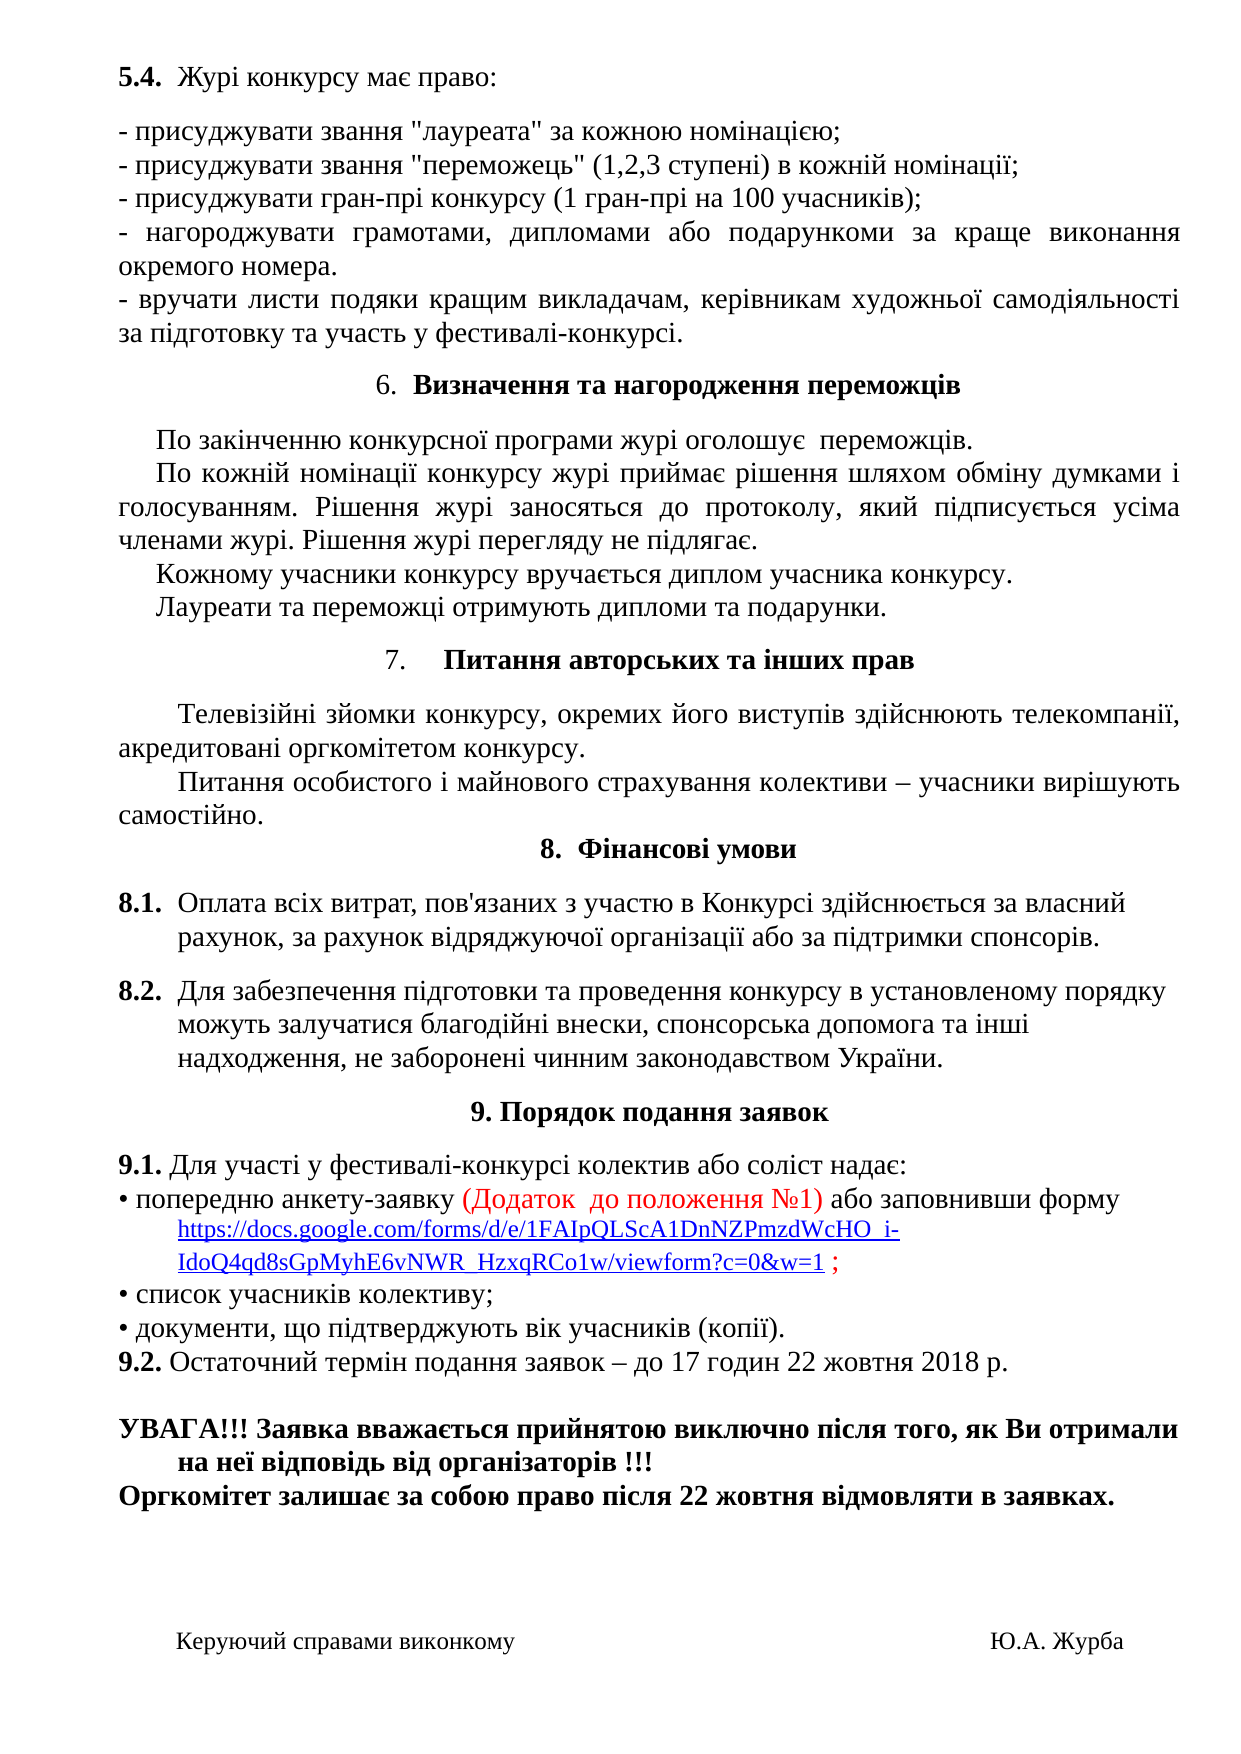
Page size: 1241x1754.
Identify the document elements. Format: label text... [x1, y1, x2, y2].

text УВАГА!!! Заявка вважається прийнятою виключно після того, як Ви отримали на неї відповідь від організаторів !!! [118, 1411, 1181, 1478]
list Питання авторських та інших прав [118, 642, 1181, 676]
text - нагороджувати грамотами, дипломами або подарункоми за краще виконання окремого номера. [118, 214, 1181, 281]
list Визначення та нагородження переможців [156, 367, 1181, 401]
text • документи, що підтверджують вік учасників (копії). [118, 1310, 1181, 1344]
text Оргкомітет залишає за собою право після 22 жовтня відмовляти в заявках. [118, 1478, 1181, 1511]
text Питання особистого і майнового страхування колективи – учасники вирішують самостійно. [118, 764, 1181, 831]
list Для забезпечення підготовки та проведення конкурсу в установленому порядку можуть залучатися благодійні внески, спонсорська допомога та інші надходження, не заборонені чинним законодавством України. [118, 973, 1181, 1074]
text 9. Порядок подання заявок [118, 1094, 1181, 1128]
list Оплата всіх витрат, пов'язаних з участю в Конкурсі здійснюється за власний рахунок, за рахунок відряджуючої організації або за підтримки спонсорів. [118, 885, 1181, 952]
text 9.1. Для участі у фестивалі-конкурсі колектив або соліст надає: [118, 1147, 1181, 1181]
text - присуджувати звання "лауреата" за кожною номінацією; [118, 113, 1181, 147]
text Керуючий справами виконкому Ю.А. Журба [118, 1626, 1181, 1655]
text - вручати листи подяки кращим викладачам, керівникам художньої самодіяльності за підготовку та участь у фестивалі-конкурсі. [118, 281, 1181, 348]
text По кожній номінації конкурсу журі приймає рішення шляхом обміну думками і голосуванням. Рішення журі заносяться до протоколу, який підписується усіма членами журі. Рішення журі перегляду не підлягає. [118, 455, 1181, 556]
text • список учасників колективу; [118, 1277, 1181, 1310]
text 9.2. Остаточний термін подання заявок – до 17 годин 22 жовтня 2018 р. [118, 1344, 1181, 1377]
list Фінансові умови [156, 831, 1181, 864]
text Кожному учасники конкурсу вручається диплом учасника конкурсу. [118, 556, 1181, 589]
text - присуджувати звання "переможець" (1,2,3 ступені) в кожній номінації; [118, 147, 1181, 181]
text - присуджувати гран-прі конкурсу (1 гран-прі на 100 учасників); [118, 181, 1181, 214]
text • попередню анкету-заявку (Додаток до положення №1) або заповнивши форму https://docs.google.com/forms/d/e/1FAIpQLScA1DnNZPmzdWcHO_i-IdoQ4qd8sGpMyhE6vNWR_HzxqRCo1w/viewform?c=0&w=1 ; [118, 1181, 1181, 1277]
text По закінченню конкурсної програми журі оголошує переможців. [118, 422, 1181, 455]
text Лауреати та переможці отримують дипломи та подарунки. [118, 589, 1181, 623]
text Телевізійні зйомки конкурсу, окремих його виступів здійснюють телекомпанії, акредитовані оргкомітетом конкурсу. [118, 697, 1181, 764]
list Журі конкурсу має право: [118, 59, 1181, 93]
